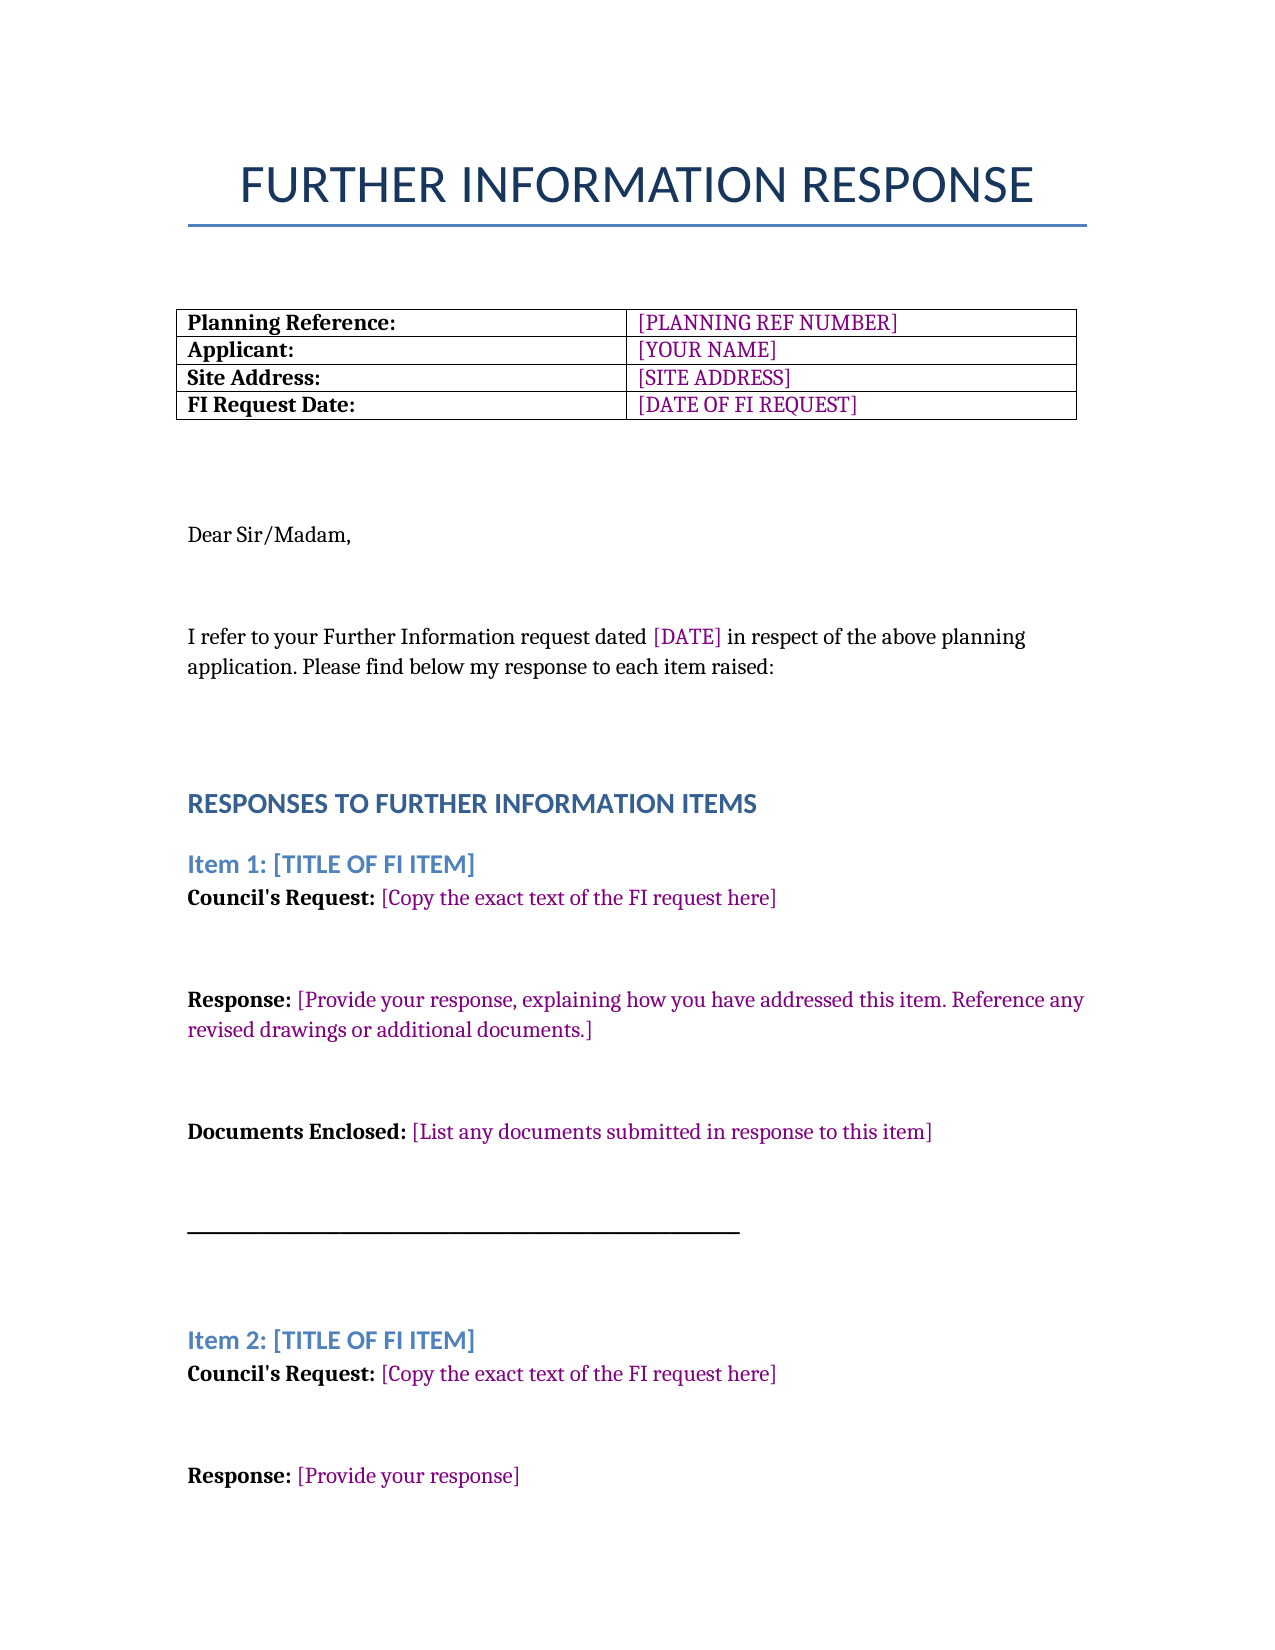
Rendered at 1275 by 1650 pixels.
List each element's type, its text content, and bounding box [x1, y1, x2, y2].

subtitle Item 2: [TITLE OF FI ITEM] [187, 1323, 1087, 1356]
table_cell [DATE OF FI REQUEST] [627, 392, 1076, 418]
text I refer to your Further Information request dated [DATE] in respect of the above planning application. Please find below my response to each item raised: [187, 624, 1087, 680]
text Council's Request: [Copy the exact text of the FI request here] [187, 885, 1087, 911]
subtitle Item 1: [TITLE OF FI ITEM] [187, 847, 1087, 880]
table_cell FI Request Date: [177, 392, 626, 418]
text Response: [Provide your response] [187, 1463, 1087, 1490]
text Documents Enclosed: [List any documents submitted in response to this item] [187, 1119, 1087, 1146]
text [187, 1221, 1087, 1248]
text Response: [Provide your response, explaining how you have addressed this item. Reference any revised drawings or additional documents.] [187, 987, 1087, 1043]
table_header Planning Reference: [177, 310, 626, 336]
text Dear Sir/Madam, [187, 522, 1087, 548]
table_cell Site Address: [177, 365, 626, 391]
table_cell [YOUR NAME] [627, 337, 1076, 364]
subtitle RESPONSES TO FURTHER INFORMATION ITEMS [187, 785, 1087, 821]
title FURTHER INFORMATION RESPONSE [187, 150, 1087, 227]
table_cell [SITE ADDRESS] [627, 365, 1076, 391]
text Council's Request: [Copy the exact text of the FI request here] [187, 1361, 1087, 1388]
table_cell Applicant: [177, 337, 626, 364]
table_header [PLANNING REF NUMBER] [627, 310, 1076, 336]
